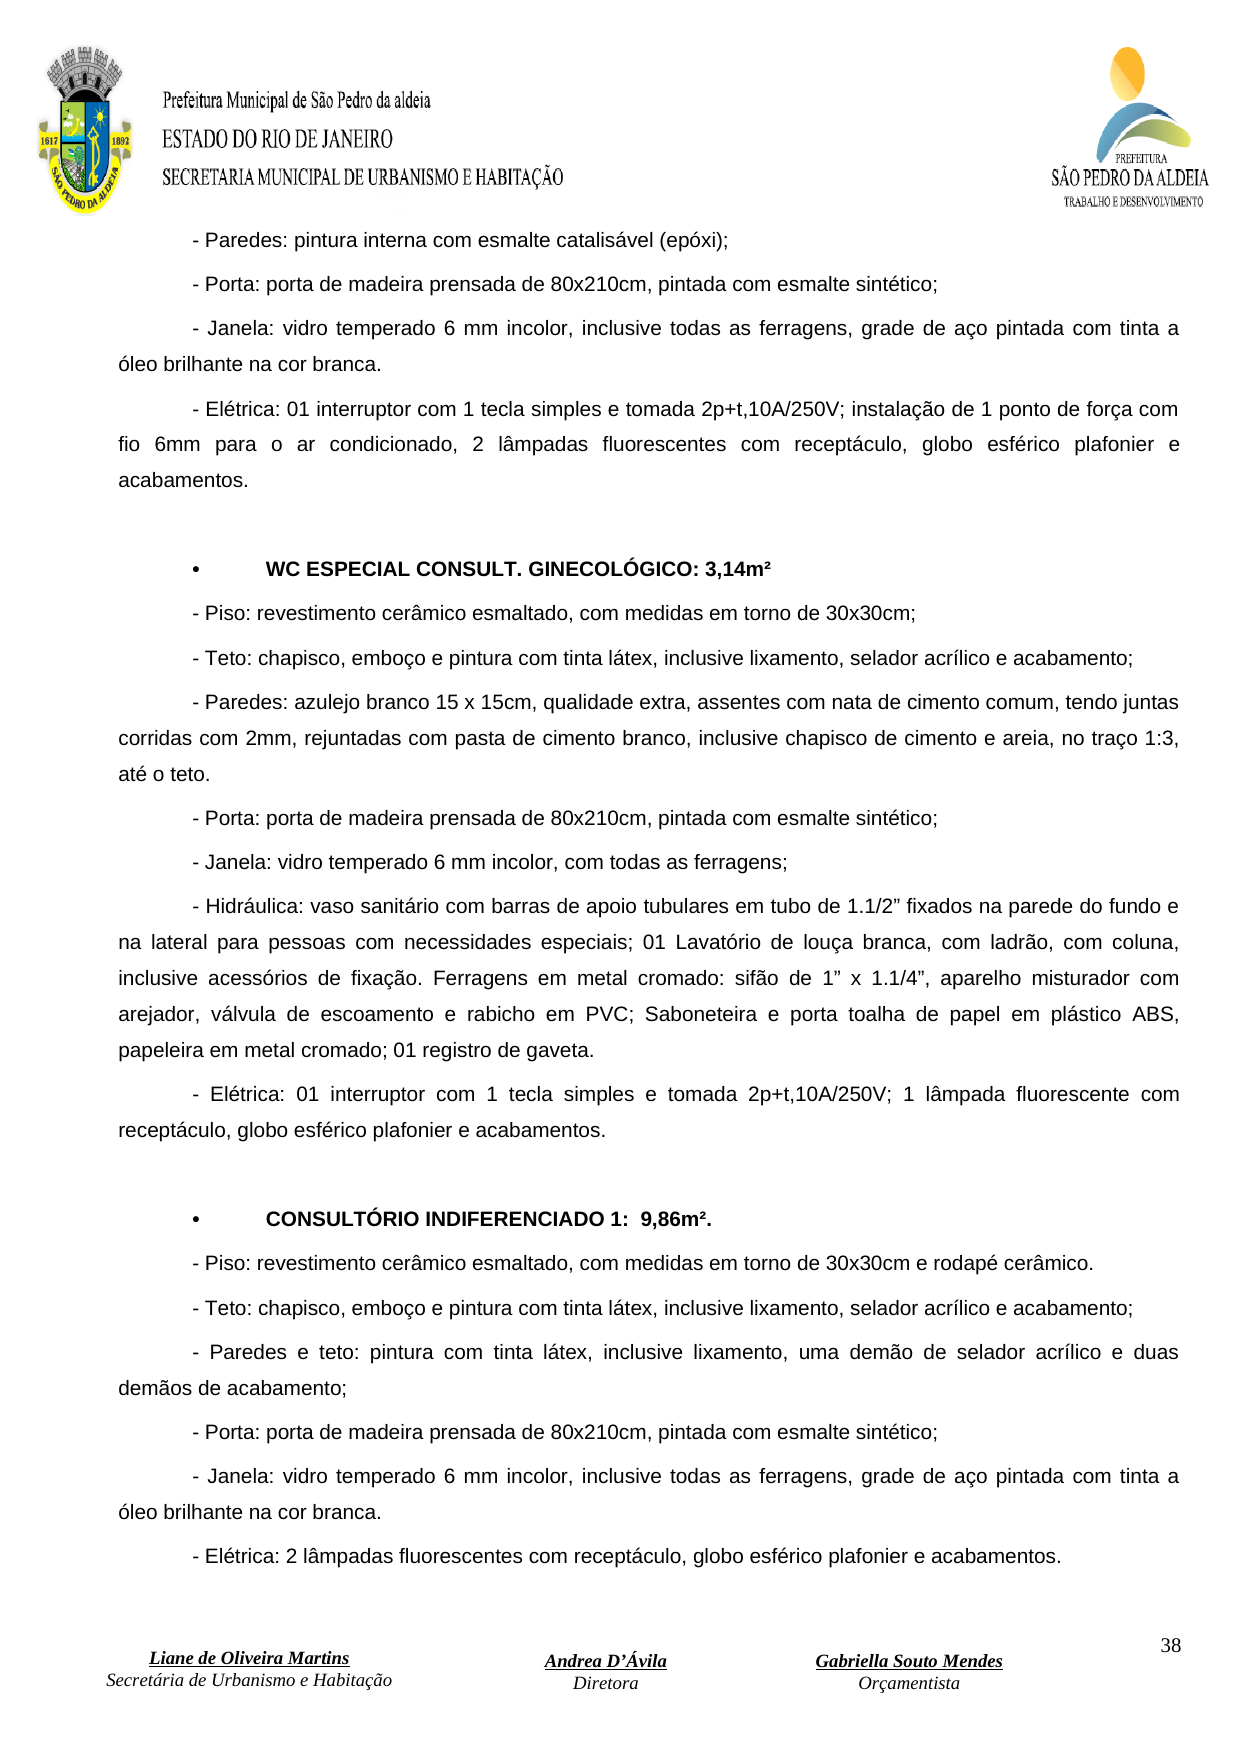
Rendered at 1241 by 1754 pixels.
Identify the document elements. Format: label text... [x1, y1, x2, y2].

text - Porta: porta de madeira prensada de 80x210cm, pintada com esmalte sintético; [118, 1420, 1181, 1444]
text - Paredes: azulejo branco 15 x 15cm, qualidade extra, assentes com nata de cimento comum, tendo juntas corridas com 2mm, rejuntadas com pasta de cimento branco, inclusive chapisco de cimento e areia, no traço 1:3, até o teto. [118, 689, 1181, 785]
text - Paredes e teto: pintura com tinta látex, inclusive lixamento, uma demão de selador acrílico e duas demãos de acabamento; [118, 1339, 1181, 1399]
text - Teto: chapisco, emboço e pintura com tinta látex, inclusive lixamento, selador acrílico e acabamento; [118, 1295, 1181, 1319]
text - Piso: revestimento cerâmico esmaltado, com medidas em torno de 30x30cm; [118, 601, 1181, 625]
text - Piso: revestimento cerâmico esmaltado, com medidas em torno de 30x30cm e rodapé cerâmico. [118, 1251, 1181, 1275]
text - Elétrica: 2 lâmpadas fluorescentes com receptáculo, globo esférico plafonier e acabamentos. [118, 1544, 1181, 1568]
text • WC ESPECIAL CONSULT. GINECOLÓGICO: 3,14m² [118, 557, 1181, 581]
text - Porta: porta de madeira prensada de 80x210cm, pintada com esmalte sintético; [118, 806, 1181, 830]
text - Elétrica: 01 interruptor com 1 tecla simples e tomada 2p+t,10A/250V; 1 lâmpada fluorescente com receptáculo, globo esférico plafonier e acabamentos. [118, 1082, 1181, 1142]
text - Janela: vidro temperado 6 mm incolor, inclusive todas as ferragens, grade de aço pintada com tinta a óleo brilhante na cor branca. [118, 1464, 1181, 1524]
text - Teto: chapisco, emboço e pintura com tinta látex, inclusive lixamento, selador acrílico e acabamento; [118, 645, 1181, 669]
picture [23, 43, 1225, 216]
text • CONSULTÓRIO INDIFERENCIADO 1: 9,86m². [118, 1207, 1181, 1231]
text - Janela: vidro temperado 6 mm incolor, com todas as ferragens; [118, 850, 1181, 874]
text - Janela: vidro temperado 6 mm incolor, inclusive todas as ferragens, grade de aço pintada com tinta a óleo brilhante na cor branca. [118, 316, 1181, 376]
text - Hidráulica: vaso sanitário com barras de apoio tubulares em tubo de 1.1/2” fixados na parede do fundo e na lateral para pessoas com necessidades especiais; 01 Lavatório de louça branca, com ladrão, com coluna, inclusive acessórios de fixação. Ferragens em metal cromado: sifão de 1” x 1.1/4”, aparelho misturador com arejador, válvula de escoamento e rabicho em PVC; Saboneteira e porta toalha de papel em plástico ABS, papeleira em metal cromado; 01 registro de gaveta. [118, 894, 1181, 1062]
text - Elétrica: 01 interruptor com 1 tecla simples e tomada 2p+t,10A/250V; instalação de 1 ponto de força com fio 6mm para o ar condicionado, 2 lâmpadas fluorescentes com receptáculo, globo esférico plafonier e acabamentos. [118, 396, 1181, 492]
text - Paredes: pintura interna com esmalte catalisável (epóxi); [118, 83, 1181, 252]
text - Porta: porta de madeira prensada de 80x210cm, pintada com esmalte sintético; [118, 272, 1181, 296]
